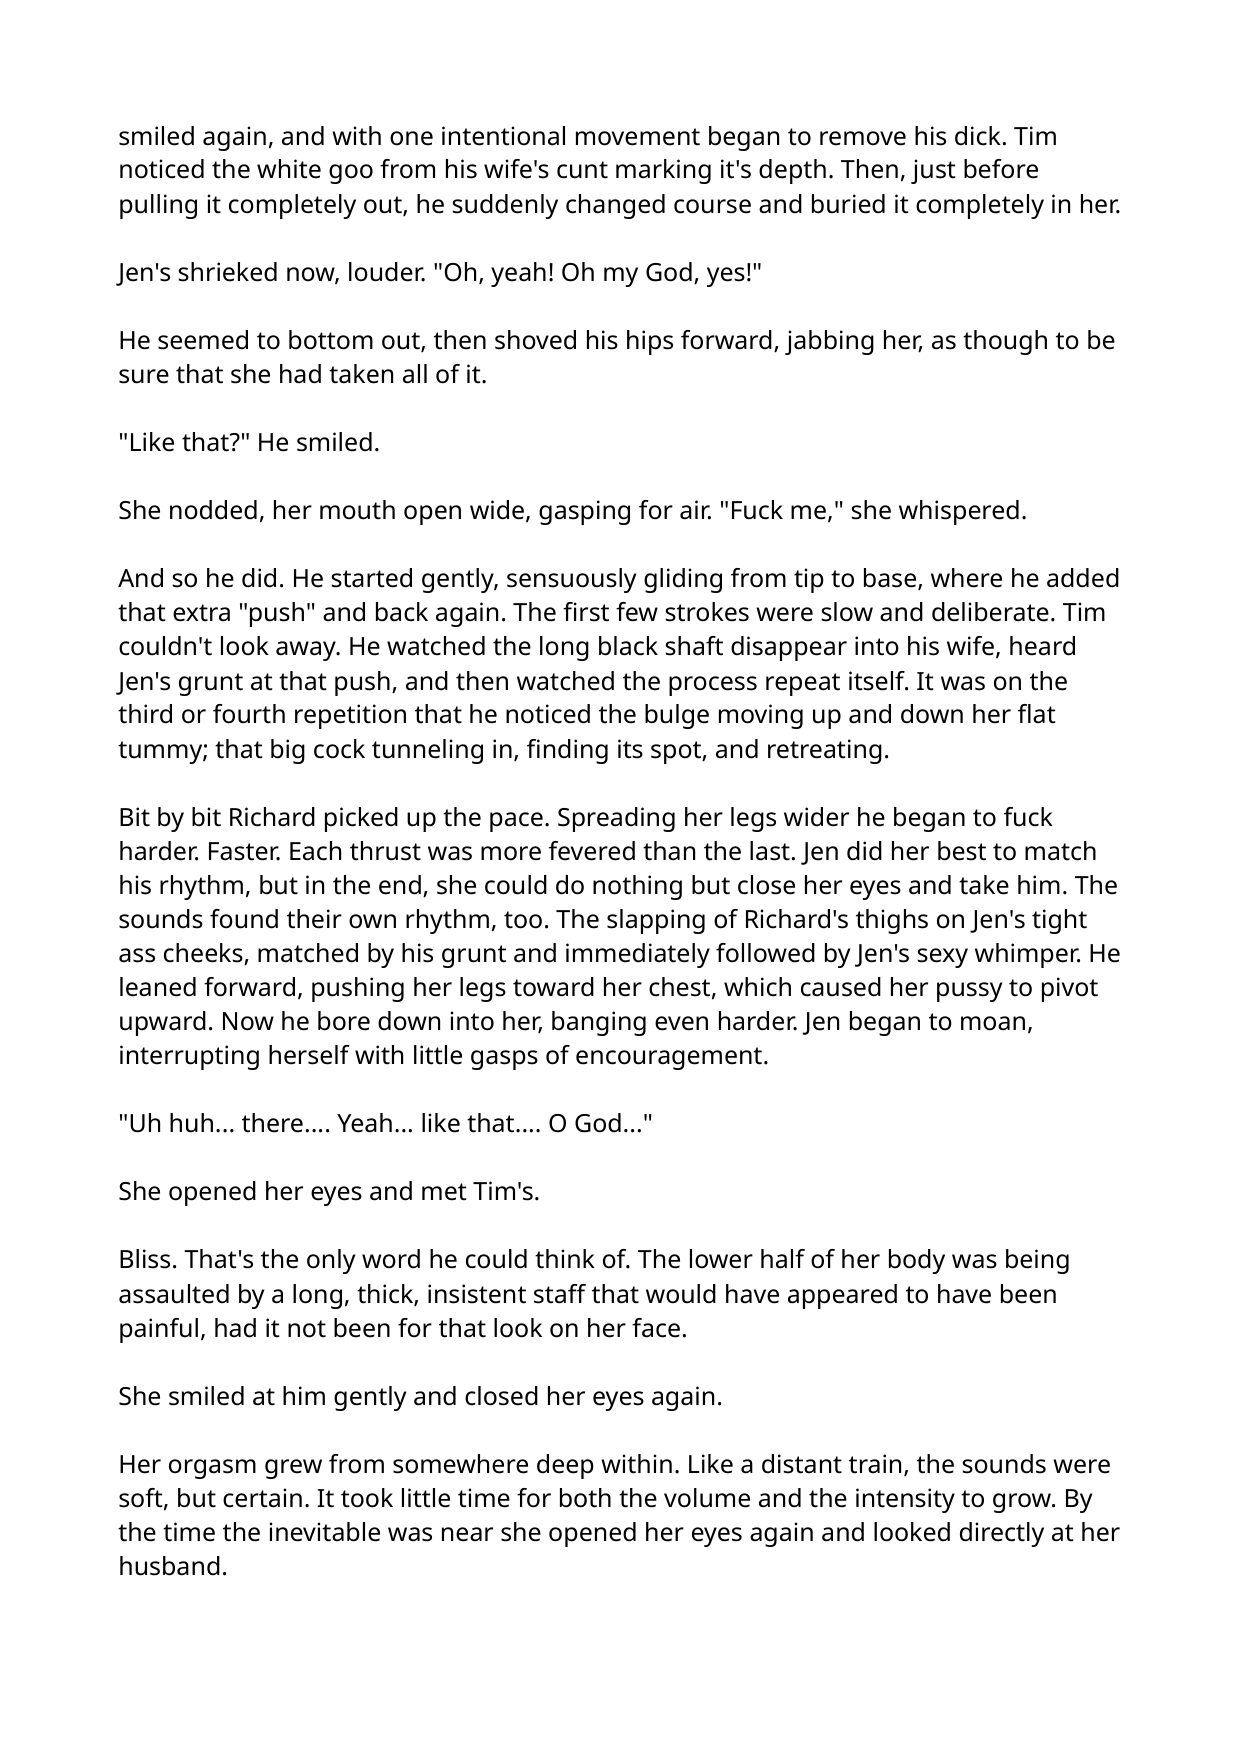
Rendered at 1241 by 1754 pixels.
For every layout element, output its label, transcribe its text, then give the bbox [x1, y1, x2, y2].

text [118, 118, 1122, 220]
text He seemed to bottom out, then shoved his hips forward, jabbing her, as though to be sure that she had taken all of it. [118, 322, 1122, 391]
text "Like that?" He smiled. [118, 425, 1122, 459]
text Bit by bit Richard picked up the pace. Spreading her legs wider he began to fuck harder. Faster. Each thrust was more fevered than the last. Jen did her best to match his rhythm, but in the end, she could do nothing but close her eyes and take him. The sounds found their own rhythm, too. The slapping of Richard's thighs on Jen's tight ass cheeks, matched by his grunt and immediately followed by Jen's sexy whimper. He leaned forward, pushing her legs toward her chest, which caused her pussy to pivot upward. Now he bore down into her, banging even harder. Jen began to moan, interrupting herself with little gasps of encouragement. [118, 799, 1122, 1072]
text She opened her eyes and met Tim's. [118, 1174, 1122, 1208]
text She nodded, her mouth open wide, gasping for air. "Fuck me," she whispered. [118, 493, 1122, 527]
text Jen's shrieked now, louder. "Oh, yeah! Oh my God, yes!" [118, 254, 1122, 288]
text She smiled at him gently and closed her eyes again. [118, 1378, 1122, 1412]
text Bliss. That's the only word he could think of. The lower half of her body was being assaulted by a long, thick, insistent staff that would have appeared to have been painful, had it not been for that look on her face. [118, 1242, 1122, 1344]
text Her orgasm grew from somewhere deep within. Like a distant train, the sounds were soft, but certain. It took little time for both the volume and the intensity to grow. By the time the inevitable was near she opened her eyes again and looked directly at her husband. [118, 1447, 1122, 1583]
text "Uh huh... there.... Yeah... like that.... O God..." [118, 1106, 1122, 1140]
text And so he did. He started gently, sensuously gliding from tip to base, where he added that extra "push" and back again. The first few strokes were slow and deliberate. Tim couldn't look away. He watched the long black shaft disappear into his wife, heard Jen's grunt at that push, and then watched the process repeat itself. It was on the third or fourth repetition that he noticed the bulge moving up and down her flat tummy; that big cock tunneling in, finding its spot, and retreating. [118, 561, 1122, 765]
